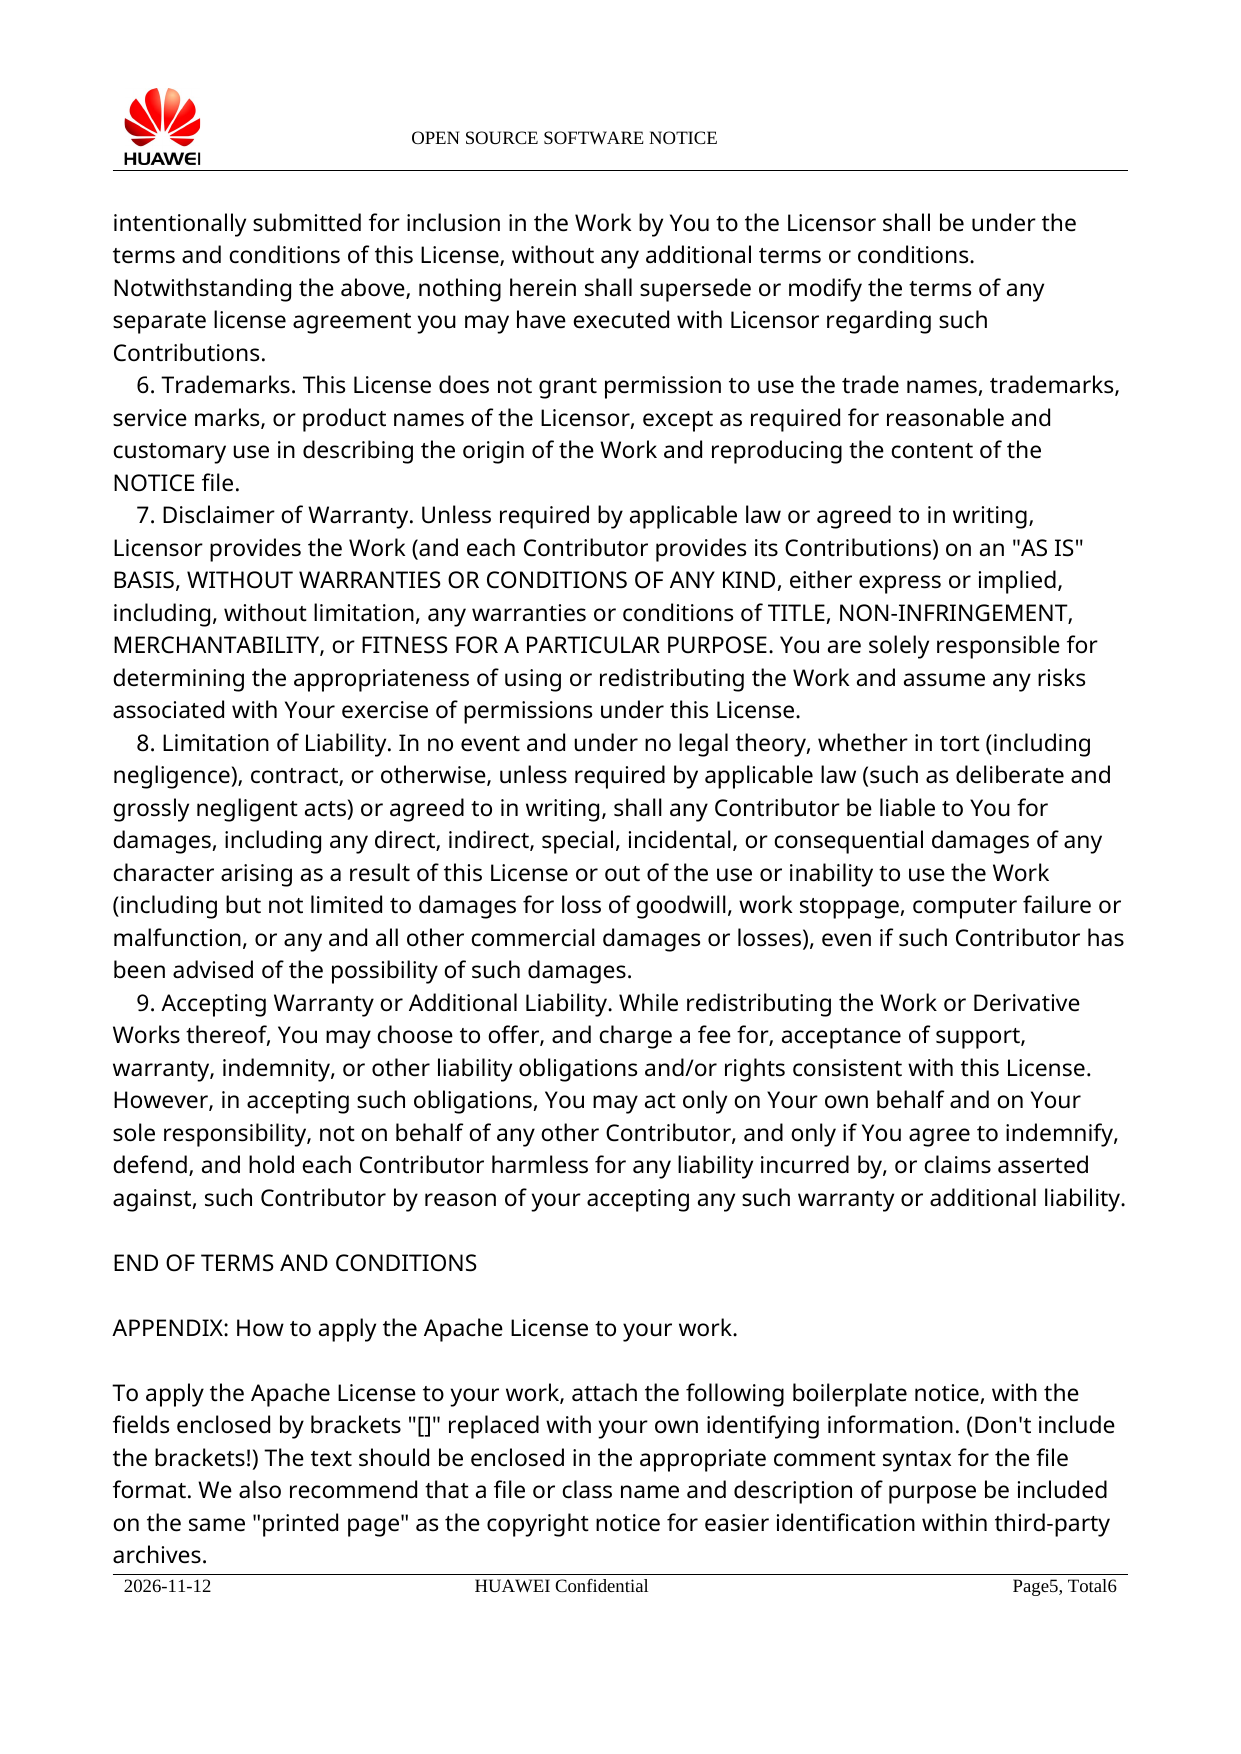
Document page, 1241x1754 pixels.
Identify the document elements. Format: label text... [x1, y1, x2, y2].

text 6. Trademarks. This License does not grant permission to use the trade names, trademarks, service marks, or product names of the Licensor, except as required for reasonable and customary use in describing the origin of the Work and reproducing the content of the NOTICE file. [112, 369, 1128, 499]
text END OF TERMS AND CONDITIONS [112, 1246, 1128, 1279]
picture [124, 88, 201, 165]
text 8. Limitation of Liability. In no event and under no legal theory, whether in tort (including negligence), contract, or otherwise, unless required by applicable law (such as deliberate and grossly negligent acts) or agreed to in writing, shall any Contributor be liable to You for damages, including any direct, indirect, special, incidental, or consequential damages of any character arising as a result of this License or out of the use or inability to use the Work (including but not limited to damages for loss of goodwill, work stoppage, computer failure or malfunction, or any and all other commercial damages or losses), even if such Contributor has been advised of the possibility of such damages. [112, 726, 1128, 986]
text 7. Disclaimer of Warranty. Unless required by applicable law or agreed to in writing, Licensor provides the Work (and each Contributor provides its Contributions) on an "AS IS" BASIS, WITHOUT WARRANTIES OR CONDITIONS OF ANY KIND, either express or implied, including, without limitation, any warranties or conditions of TITLE, NON-INFRINGEMENT, MERCHANTABILITY, or FITNESS FOR A PARTICULAR PURPOSE. You are solely responsible for determining the appropriateness of using or redistributing the Work and assume any risks associated with Your exercise of permissions under this License. [112, 499, 1128, 726]
text 9. Accepting Warranty or Additional Liability. While redistributing the Work or Derivative Works thereof, You may choose to offer, and charge a fee for, acceptance of support, warranty, indemnity, or other liability obligations and/or rights consistent with this License. However, in accepting such obligations, You may act only on Your own behalf and on Your sole responsibility, not on behalf of any other Contributor, and only if You agree to indemnify, defend, and hold each Contributor harmless for any liability incurred by, or claims asserted against, such Contributor by reason of your accepting any such warranty or additional liability. [112, 986, 1128, 1214]
text APPENDIX: How to apply the Apache License to your work. [112, 1311, 1128, 1344]
text To apply the Apache License to your work, attach the following boilerplate notice, with the fields enclosed by brackets "[]" replaced with your own identifying information. (Don't include the brackets!) The text should be enclosed in the appropriate comment syntax for the file format. We also recommend that a file or class name and description of purpose be included on the same "printed page" as the copyright notice for easier identification within third-party archives. [112, 1376, 1128, 1571]
